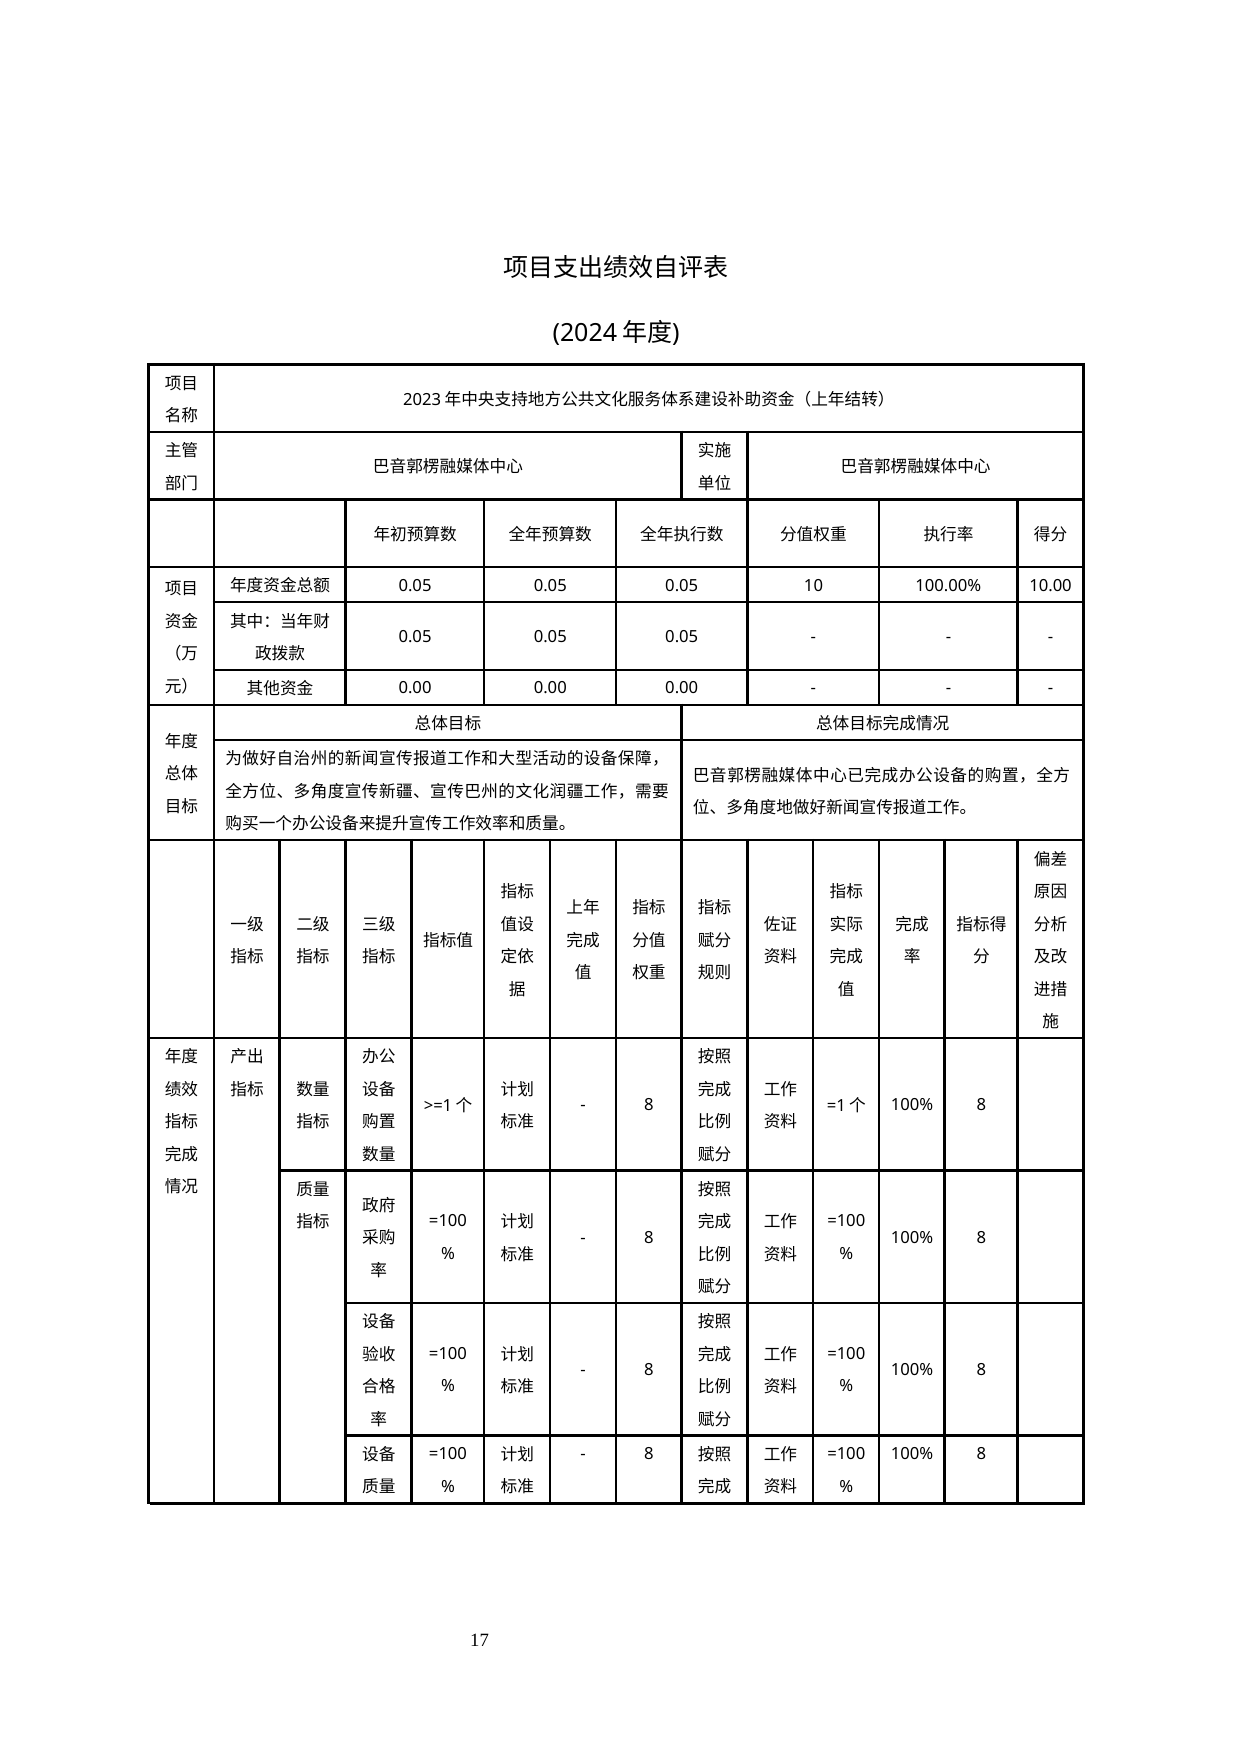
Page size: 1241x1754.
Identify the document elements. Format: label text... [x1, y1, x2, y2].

table_cell [1019, 1172, 1082, 1302]
table_cell - [1019, 671, 1082, 703]
table_cell 10 [749, 568, 878, 601]
table_cell 主管部门 [150, 433, 213, 498]
table_cell 工作资料 [749, 1039, 812, 1169]
table_cell 0.00 [347, 671, 483, 703]
table_cell =100% [814, 1304, 878, 1434]
table_cell 100% [880, 1039, 943, 1169]
table_cell 8 [946, 1437, 1016, 1502]
table_cell 年初预算数 [347, 501, 483, 566]
table_cell 设备验收合格率 [347, 1304, 410, 1434]
table_cell 质量指标 [281, 1172, 344, 1502]
table_cell 指标值设定依据 [485, 841, 549, 1036]
table_cell =100% [413, 1304, 483, 1434]
table_cell =100% [413, 1437, 483, 1502]
table_cell 8 [617, 1304, 680, 1434]
table_cell 0.05 [617, 603, 746, 668]
table_cell 8 [617, 1437, 680, 1502]
table_cell 0.05 [617, 568, 746, 601]
table_cell - [1019, 603, 1082, 668]
table_cell 计划标准 [485, 1304, 549, 1434]
table_cell 计划标准 [485, 1172, 549, 1302]
table_cell 偏差原因分析及改进措施 [1019, 841, 1082, 1036]
table_cell 一级指标 [215, 841, 278, 1036]
table_cell - [551, 1172, 615, 1302]
table_header 项目支出绩效自评表 [148, 233, 1083, 298]
table_cell >=1个 [413, 1039, 483, 1169]
table_cell 年度总体目标 [150, 706, 213, 839]
table_cell 指标值 [413, 841, 483, 1036]
table_cell - [749, 671, 878, 703]
table_cell 巴音郭楞融媒体中心已完成办公设备的购置，全方位、多角度地做好新闻宣传报道工作。 [683, 741, 1082, 839]
table_cell 产出指标 [215, 1039, 278, 1502]
table_cell 8 [946, 1304, 1016, 1434]
table_cell 100% [880, 1437, 943, 1502]
table_cell 按照完成比例赋分 [683, 1172, 746, 1302]
table_cell 为做好自治州的新闻宣传报道工作和大型活动的设备保障，全方位、多角度宣传新疆、宣传巴州的文化润疆工作，需要购买一个办公设备来提升宣传工作效率和质量。 [215, 741, 680, 839]
table_cell 100% [880, 1172, 943, 1302]
table_cell 8 [617, 1039, 680, 1169]
table_cell 分值权重 [749, 501, 878, 566]
table_cell 8 [946, 1039, 1016, 1169]
table_cell 指标得分 [946, 841, 1016, 1036]
table_cell [1019, 1304, 1082, 1434]
table_cell 佐证资料 [749, 841, 812, 1036]
table_cell [1019, 1437, 1082, 1502]
table_cell 完成率 [880, 841, 943, 1036]
table_cell 执行率 [880, 501, 1016, 566]
table_cell 0.05 [347, 568, 483, 601]
table_cell - [551, 1304, 615, 1434]
table_cell - [551, 1039, 615, 1169]
table_cell 年度绩效指标完成情况 [150, 1039, 213, 1502]
table_cell 年度资金总额 [215, 568, 344, 601]
table_cell (2024年度) [148, 298, 1083, 363]
table_cell 项目名称 [150, 366, 213, 431]
table_cell 巴音郭楞融媒体中心 [749, 433, 1082, 498]
table_cell - [880, 603, 1016, 668]
table_cell 上年完成值 [551, 841, 615, 1036]
table_cell 其中：当年财政拨款 [215, 603, 344, 668]
table_cell 计划标准 [485, 1437, 549, 1502]
table_cell 实施单位 [683, 433, 746, 498]
table_cell 工作资料 [749, 1437, 812, 1502]
table_cell [150, 841, 213, 1036]
table_cell 0.05 [485, 568, 615, 601]
table_cell 政府采购率 [347, 1172, 410, 1302]
table_cell [150, 501, 213, 566]
table_cell - [749, 603, 878, 668]
table_cell 其他资金 [215, 671, 344, 703]
table_cell [1019, 1039, 1082, 1169]
table_cell =100% [814, 1437, 878, 1502]
table_cell [215, 501, 344, 566]
table_cell 按照完成比例赋分 [683, 1437, 746, 1502]
table_cell 巴音郭楞融媒体中心 [215, 433, 680, 498]
table_cell =1个 [814, 1039, 878, 1169]
table_cell 总体目标 [215, 706, 680, 739]
table_cell 全年预算数 [485, 501, 615, 566]
table_cell 设备质量合格率 [347, 1437, 410, 1502]
table_cell 2023年中央支持地方公共文化服务体系建设补助资金（上年结转） [215, 366, 1082, 431]
table_cell 数量指标 [281, 1039, 344, 1169]
table_cell 二级指标 [281, 841, 344, 1036]
table_cell 工作资料 [749, 1172, 812, 1302]
table_cell =100% [814, 1172, 878, 1302]
table_cell 按照完成比例赋分 [683, 1039, 746, 1169]
table_cell 0.05 [485, 603, 615, 668]
table_cell 100.00% [880, 568, 1016, 601]
table_cell 按照完成比例赋分 [683, 1304, 746, 1434]
table_cell =100% [413, 1172, 483, 1302]
table_cell 10.00 [1019, 568, 1082, 601]
table_cell 0.00 [617, 671, 746, 703]
table_cell 指标实际完成值 [814, 841, 878, 1036]
table_cell 8 [946, 1172, 1016, 1302]
table_cell 三级指标 [347, 841, 410, 1036]
table_cell 8 [617, 1172, 680, 1302]
table_cell 指标分值权重 [617, 841, 680, 1036]
table_cell 办公设备购置数量 [347, 1039, 410, 1169]
table_cell 总体目标完成情况 [683, 706, 1082, 739]
table_cell 项目资金 （万元） [150, 568, 213, 703]
table_cell 工作资料 [749, 1304, 812, 1434]
table_cell 0.00 [485, 671, 615, 703]
table_cell 得分 [1019, 501, 1082, 566]
table_cell - [551, 1437, 615, 1502]
table_cell 全年执行数 [617, 501, 746, 566]
table_cell 0.05 [347, 603, 483, 668]
table_cell 计划标准 [485, 1039, 549, 1169]
table_cell 100% [880, 1304, 943, 1434]
table_cell - [880, 671, 1016, 703]
table_cell 指标赋分规则 [683, 841, 746, 1036]
